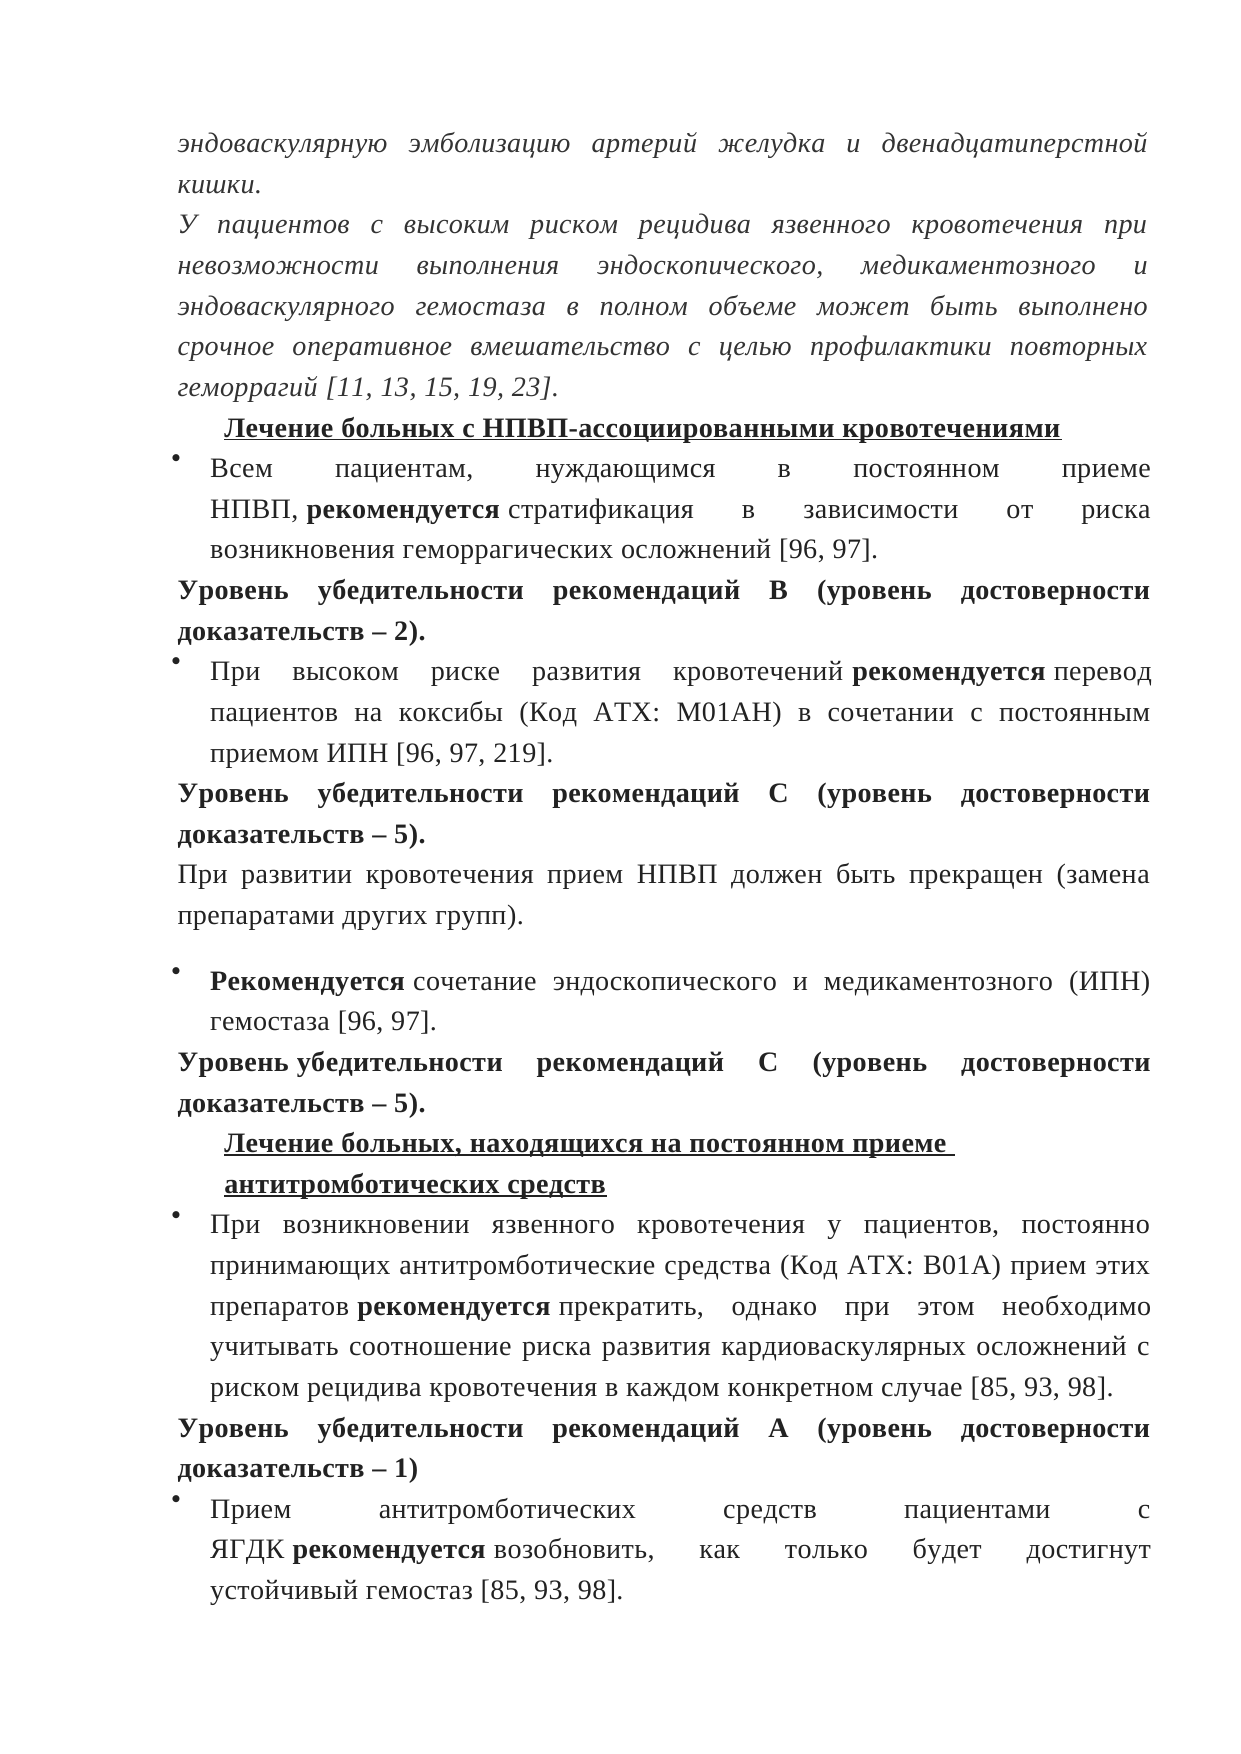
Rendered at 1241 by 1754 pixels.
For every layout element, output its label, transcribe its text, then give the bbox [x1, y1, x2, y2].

text Уровень убедительности рекомендаций A (уровень достоверности доказательств – 1) [177, 1402, 1152, 1484]
list При возникновении язвенного кровотечения у пациентов, постоянно принимающих антитромботические средства (Код АТХ: В01А) прием этих препаратов рекомендуется прекратить, однако при этом необходимо учитывать соотношение риска развития кардиоваскулярных осложнений с риском рецидива кровотечения в каждом конкретном случае [85, 93, 98]. [172, 1199, 1152, 1402]
text Уровень убедительности рекомендаций C (уровень достоверности доказательств – 5). [177, 1037, 1152, 1118]
list При высоком риске развития кровотечений рекомендуется перевод пациентов на коксибы (Код АТХ: M01AH) в сочетании с постоянным приемом ИПН [96, 97, 219]. [172, 646, 1152, 768]
text У пациентов с высоким риском рецидива язвенного кровотечения при невозможности выполнения эндоскопического, медикаментозного и эндоваскулярного гемостаза в полном объеме может быть выполнено срочное оперативное вмешательство с целью профилактики повторных геморрагий [11, 13, 15, 19, 23]. [177, 199, 1152, 402]
list Всем пациентам, нуждающимся в постоянном приеме НПВП, рекомендуется стратификация в зависимости от риска возникновения геморрагических осложнений [96, 97]. [172, 443, 1152, 565]
text Лечение больных, находящихся на постоянном приеме антитромботических средств [224, 1118, 1105, 1199]
text При развитии кровотечения прием НПВП должен быть прекращен (замена препаратами других групп). [177, 849, 1152, 931]
text Уровень убедительности рекомендаций C (уровень достоверности доказательств – 5). [177, 768, 1152, 849]
list Рекомендуется сочетание эндоскопического и медикаментозного (ИПН) гемостаза [96, 97]. [172, 956, 1152, 1037]
text Лечение больных с НПВП-ассоциированными кровотечениями [224, 402, 1105, 443]
text Уровень убедительности рекомендаций B (уровень достоверности доказательств – 2). [177, 565, 1152, 646]
list Прием антитромботических средств пациентами с ЯГДК рекомендуется возобновить, как только будет достигнут устойчивый гемостаз [85, 93, 98]. [172, 1484, 1152, 1606]
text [177, 118, 1152, 199]
